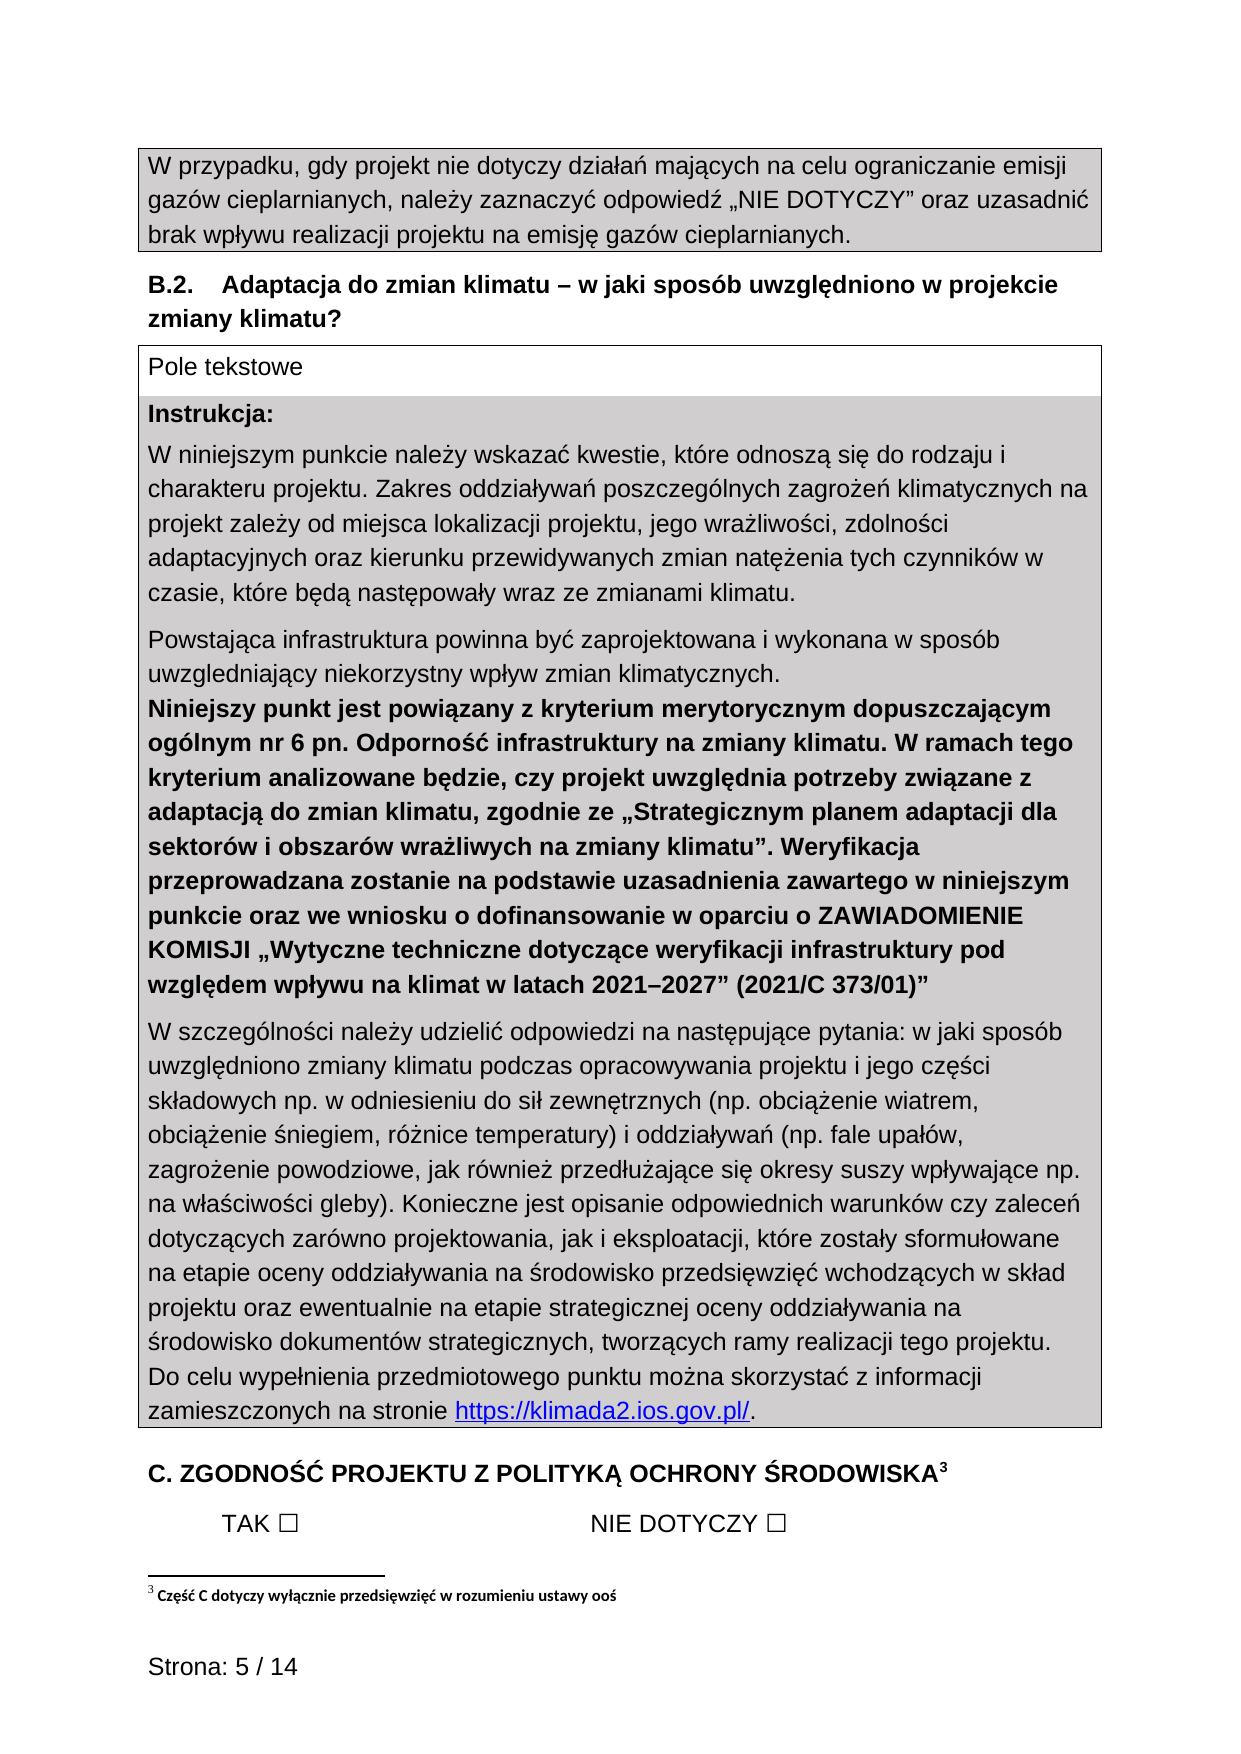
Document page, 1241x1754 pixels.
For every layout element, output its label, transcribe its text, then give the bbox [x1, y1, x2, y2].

text TAK NIE DOTYCZY [221, 1506, 1093, 1539]
text Do celu wypełnienia przedmiotowego punktu można skorzystać z informacji zamieszczonych na stronie https://klimada2.ios.gov.pl/. [139, 1358, 1101, 1427]
text Instrukcja: [139, 396, 1101, 428]
text C. ZGODNOŚĆ PROJEKTU Z POLITYKĄ OCHRONY ŚRODOWISKA [148, 1458, 1093, 1487]
text Niniejszy punkt jest powiązany z kryterium merytorycznym dopuszczającym ogólnym nr 6 pn. Odporność infrastruktury na zmiany klimatu. W ramach tego kryterium analizowane będzie, czy projekt uwzględnia potrzeby związane z adaptacją do zmian klimatu, zgodnie ze „Strategicznym planem adaptacji dla sektorów i obszarów wrażliwych na zmiany klimatu”. Weryfikacja przeprowadzana zostanie na podstawie uzasadnienia zawartego w niniejszym punkcie oraz we wniosku o dofinansowanie w oparciu o ZAWIADOMIENIE KOMISJI „Wytyczne techniczne dotyczące weryfikacji infrastruktury pod względem wpływu na klimat w latach 2021–2027” (2021/C 373/01)” [139, 691, 1101, 998]
text Powstająca infrastruktura powinna być zaprojektowana i wykonana w sposób uwzgledniający niekorzystny wpływ zmian klimatycznych. [139, 622, 1101, 688]
text Pole tekstowe [139, 346, 1101, 381]
text W szczególności należy udzielić odpowiedzi na następujące pytania: w jaki sposób uwzględniono zmiany klimatu podczas opracowywania projektu i jego części składowych np. w odniesieniu do sił zewnętrznych (np. obciążenie wiatrem, obciążenie śniegiem, różnice temperatury) i oddziaływań (np. fale upałów, zagrożenie powodziowe, jak również przedłużające się okresy suszy wpływające np. na właściwości gleby). Konieczne jest opisanie odpowiednich warunków czy zaleceń dotyczących zarówno projektowania, jak i eksploatacji, które zostały sformułowane na etapie oceny oddziaływania na środowisko przedsięwzięć wchodzących w skład projektu oraz ewentualnie na etapie strategicznej oceny oddziaływania na środowisko dokumentów strategicznych, tworzących ramy realizacji tego projektu. [139, 1013, 1101, 1356]
text W niniejszym punkcie należy wskazać kwestie, które odnoszą się do rodzaju i charakteru projektu. Zakres oddziaływań poszczególnych zagrożeń klimatycznych na projekt zależy od miejsca lokalizacji projektu, jego wrażliwości, zdolności adaptacyjnych oraz kierunku przewidywanych zmian natężenia tych czynników w czasie, które będą następowały wraz ze zmianami klimatu. [139, 437, 1101, 607]
text B.2. Adaptacja do zmian klimatu – w jaki sposób uwzględniono w projekcie zmiany klimatu? [148, 270, 1093, 333]
text W przypadku, gdy projekt nie dotyczy działań mających na celu ograniczanie emisji gazów cieplarnianych, należy zaznaczyć odpowiedź „NIE DOTYCZY” oraz uzasadnić brak wpływu realizacji projektu na emisję gazów cieplarnianych. [139, 149, 1101, 251]
